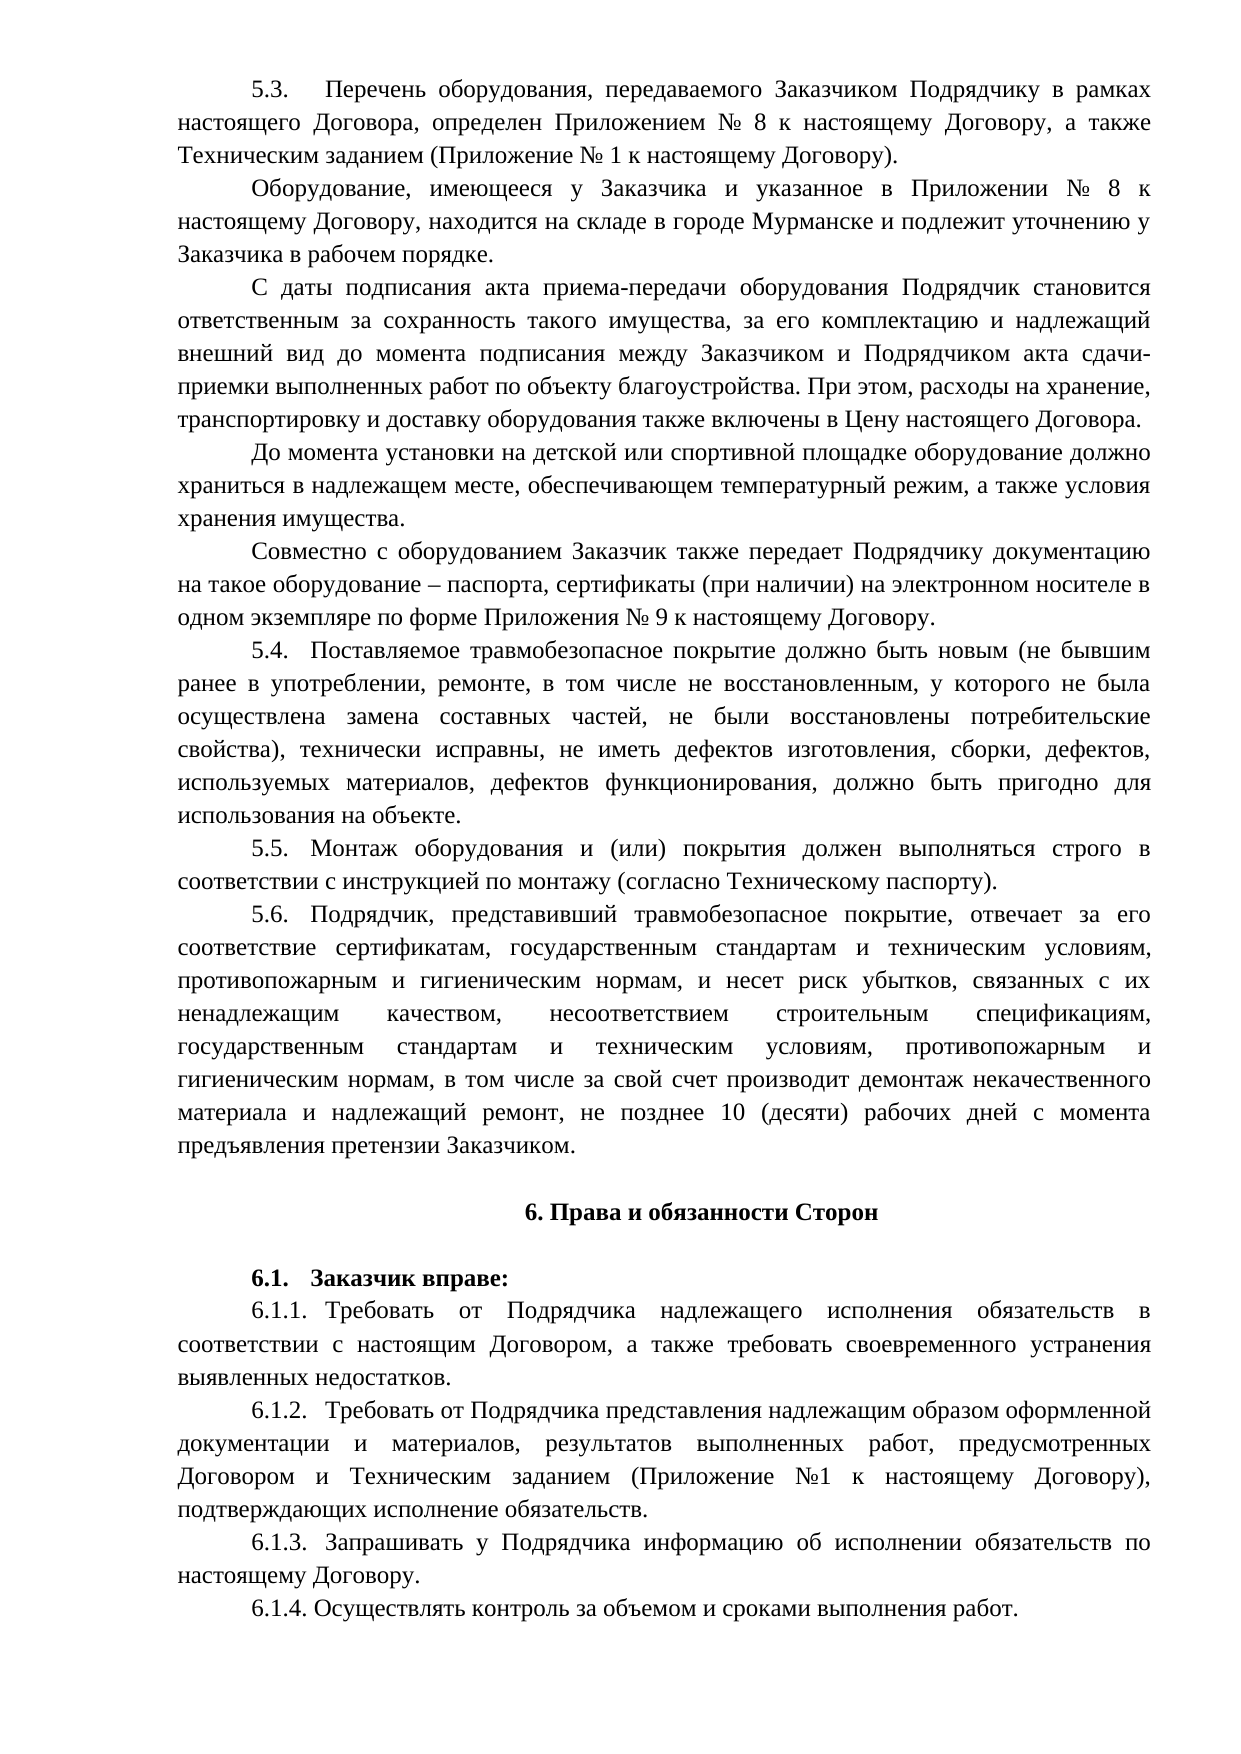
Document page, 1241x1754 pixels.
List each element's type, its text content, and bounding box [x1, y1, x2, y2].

text 6.1.2. Требовать от Подрядчика представления надлежащим образом оформленной документации и материалов, результатов выполненных работ, предусмотренных Договором и Техническим заданием (Приложение №1 к настоящему Договору), подтверждающих исполнение обязательств. [177, 1395, 1152, 1522]
text Совместно с оборудованием Заказчик также передает Подрядчику документацию на такое оборудование – паспорта, сертификаты (при наличии) на электронном носителе в одном экземпляре по форме Приложения № 9 к настоящему Договору. [177, 536, 1152, 631]
list С даты подписания акта приема-передачи оборудования Подрядчик становится ответственным за сохранность такого имущества, за его комплектацию и надлежащий внешний вид до момента подписания между Заказчиком и Подрядчиком акта сдачи-приемки выполненных работ по объекту благоустройства. При этом, расходы на хранение, транспортировку и доставку оборудования также включены в Цену настоящего Договора. [177, 272, 1152, 433]
list Монтаж оборудования и (или) покрытия должен выполняться строго в соответствии с инструкцией по монтажу (согласно Техническому паспорту). [177, 833, 1152, 895]
list Оборудование, имеющееся у Заказчика и указанное в Приложении № 8 к настоящему Договору, находится на складе в городе Мурманске и подлежит уточнению у Заказчика в рабочем порядке. [177, 173, 1152, 268]
text 6.1.1. Требовать от Подрядчика надлежащего исполнения обязательств в соответствии с настоящим Договором, а также требовать своевременного устранения выявленных недостатков. [177, 1296, 1152, 1390]
list Поставляемое травмобезопасное покрытие должно быть новым (не бывшим ранее в употреблении, ремонте, в том числе не восстановленным, у которого не была осуществлена замена составных частей, не были восстановлены потребительские свойства), технически исправны, не иметь дефектов изготовления, сборки, дефектов, используемых материалов, дефектов функционирования, должно быть пригодно для использования на объекте. [177, 635, 1152, 829]
text 6. Права и обязанности Сторон [177, 1197, 1152, 1225]
text 6.1. Заказчик вправе: [177, 1263, 1152, 1291]
list Подрядчик, представивший травмобезопасное покрытие, отвечает за его соответствие сертификатам, государственным стандартам и техническим условиям, противопожарным и гигиеническим нормам, и несет риск убытков, связанных с их ненадлежащим качеством, несоответствием строительным спецификациям, государственным стандартам и техническим условиям, противопожарным и гигиеническим нормам, в том числе за свой счет производит демонтаж некачественного материала и надлежащий ремонт, не позднее 10 (десяти) рабочих дней с момента предъявления претензии Заказчиком. [177, 899, 1152, 1159]
list Перечень оборудования, передаваемого Заказчиком Подрядчику в рамках настоящего Договора, определен Приложением № 8 к настоящему Договору, а также Техническим заданием (Приложение № 1 к настоящему Договору). [177, 74, 1152, 169]
text До момента установки на детской или спортивной площадке оборудование должно храниться в надлежащем месте, обеспечивающем температурный режим, а также условия хранения имущества. [177, 437, 1152, 532]
text 6.1.4. Осуществлять контроль за объемом и сроками выполнения работ. [177, 1593, 1152, 1622]
text 6.1.3. Запрашивать у Подрядчика информацию об исполнении обязательств по настоящему Договору. [177, 1527, 1152, 1588]
